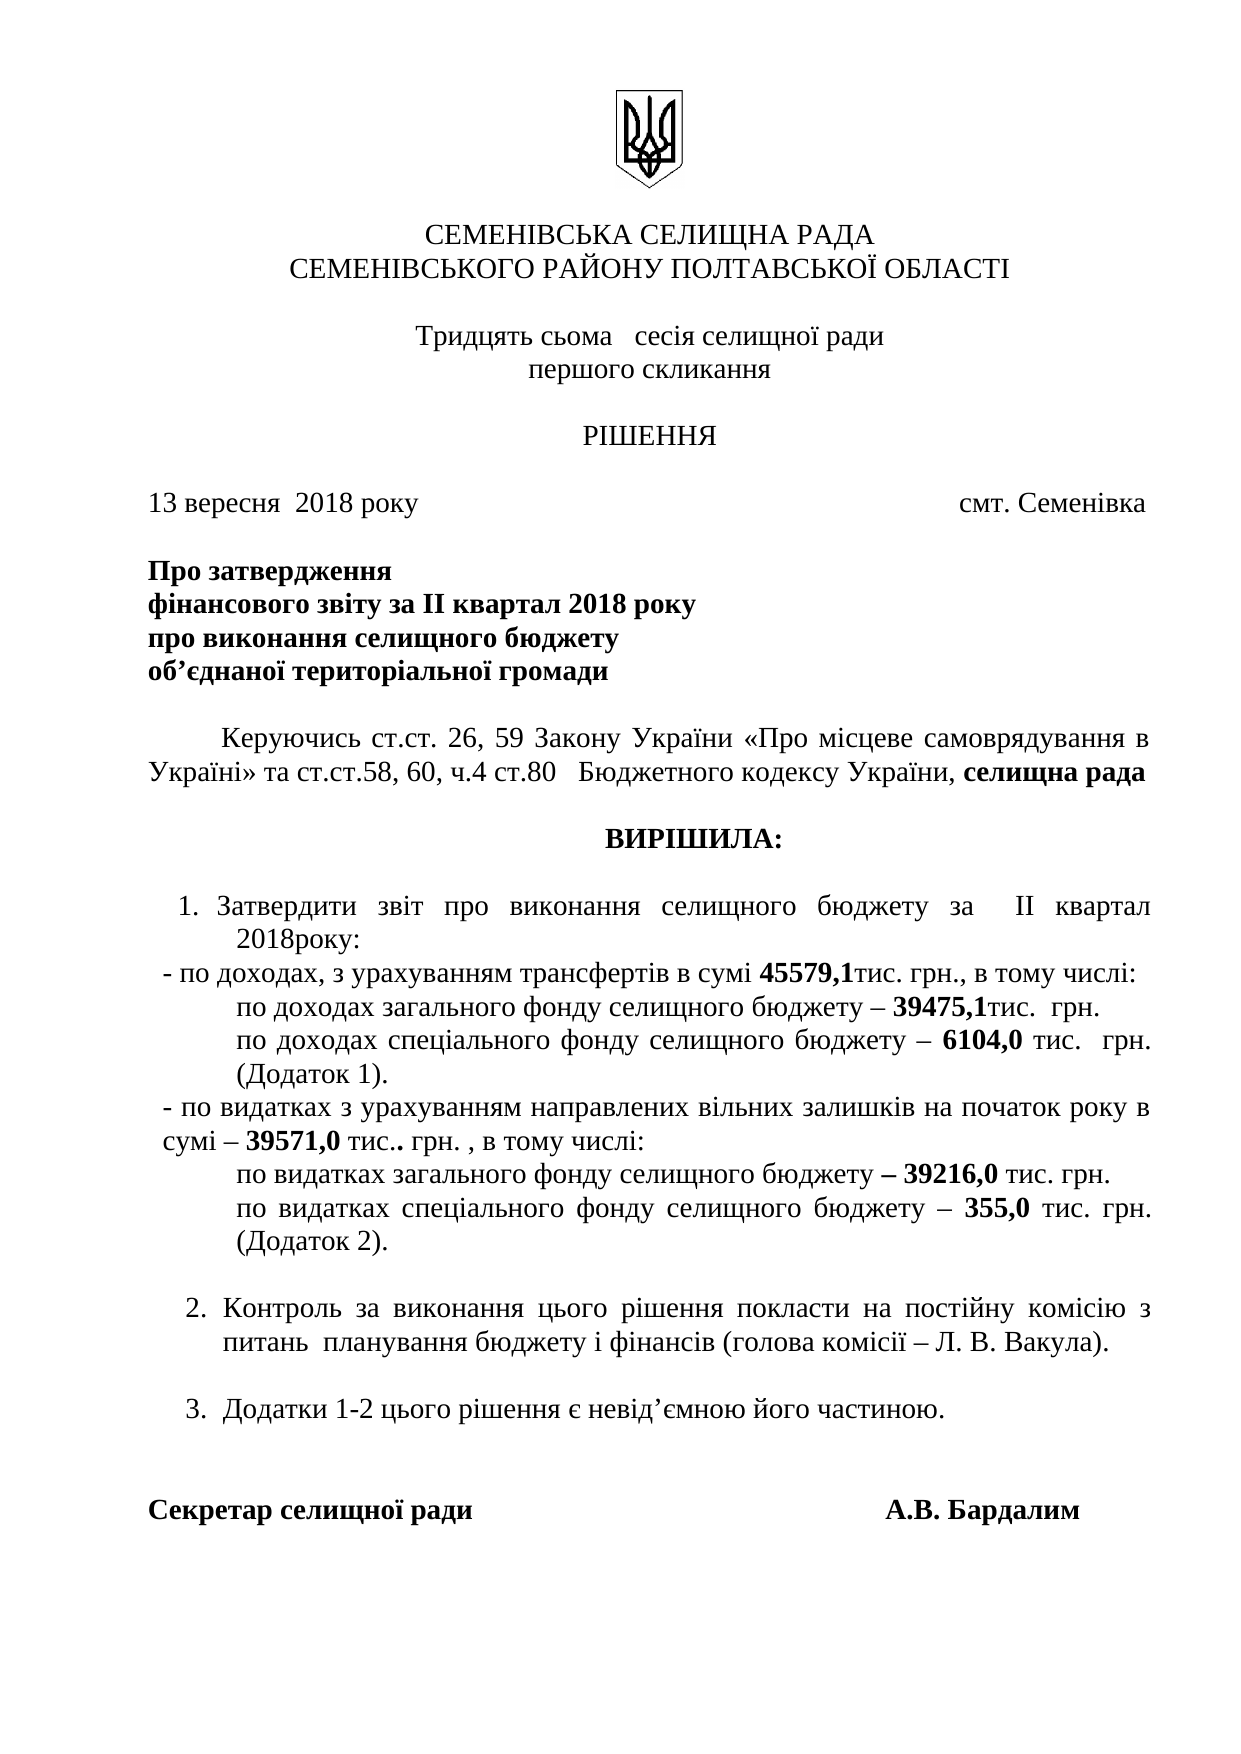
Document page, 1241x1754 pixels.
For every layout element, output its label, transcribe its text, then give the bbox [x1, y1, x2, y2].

text по видатках загального фонду селищного бюджету – 39216,0 тис. грн. [236, 1156, 1152, 1190]
text по доходах спеціального фонду селищного бюджету – 6104,0 тис. грн. (Додаток 1). [236, 1022, 1152, 1089]
picture [614, 88, 685, 189]
text фінансового звіту за ІІ квартал 2018 року [148, 586, 1152, 620]
text першого скликання [148, 351, 1152, 385]
text - по видатках з урахуванням направлених вільних залишків на початок року в сумі – 39571,0 тис.. грн. , в тому числі: [162, 1089, 1152, 1156]
list Додатки 1-2 цього рішення є невід’ємною його частиною. [185, 1391, 1152, 1425]
list Затвердити звіт про виконання селищного бюджету за ІІ квартал 2018року: [177, 888, 1152, 955]
text Секретар селищної ради А.В. Бардалим [148, 1492, 1152, 1525]
text по доходах загального фонду селищного бюджету – 39475,1тис. грн. [236, 989, 1152, 1022]
text по видатках спеціального фонду селищного бюджету – 355,0 тис. грн. (Додаток 2). [236, 1190, 1152, 1257]
text Про затвердження [148, 553, 1152, 586]
text 13 вересня 2018 року смт. Семенівка [148, 486, 1152, 519]
text Тридцять сьома сесія селищної ради [148, 318, 1152, 351]
text про виконання селищного бюджету [148, 620, 1152, 653]
text СЕМЕНІВСЬКА СЕЛИЩНА РАДА [148, 217, 1152, 251]
text - по доходах, з урахуванням трансфертів в сумі 45579,1тис. грн., в тому числі: [162, 955, 1152, 989]
text РІШЕННЯ [148, 418, 1152, 452]
text ВИРІШИЛА: [148, 821, 1152, 854]
text об’єднаної територіальної громади [148, 653, 1152, 687]
list Контроль за виконання цього рішення покласти на постійну комісію з питань планування бюджету і фінансів (голова комісії – Л. В. Вакула). [185, 1291, 1152, 1358]
text СЕМЕНІВСЬКОГО РАЙОНУ ПОЛТАВСЬКОЇ ОБЛАСТІ [148, 251, 1152, 284]
text Керуючись ст.ст. 26, 59 Закону України «Про місцеве самоврядування в Україні» та ст.ст.58, 60, ч.4 ст.80 Бюджетного кодексу України, селищна рада [148, 720, 1152, 787]
